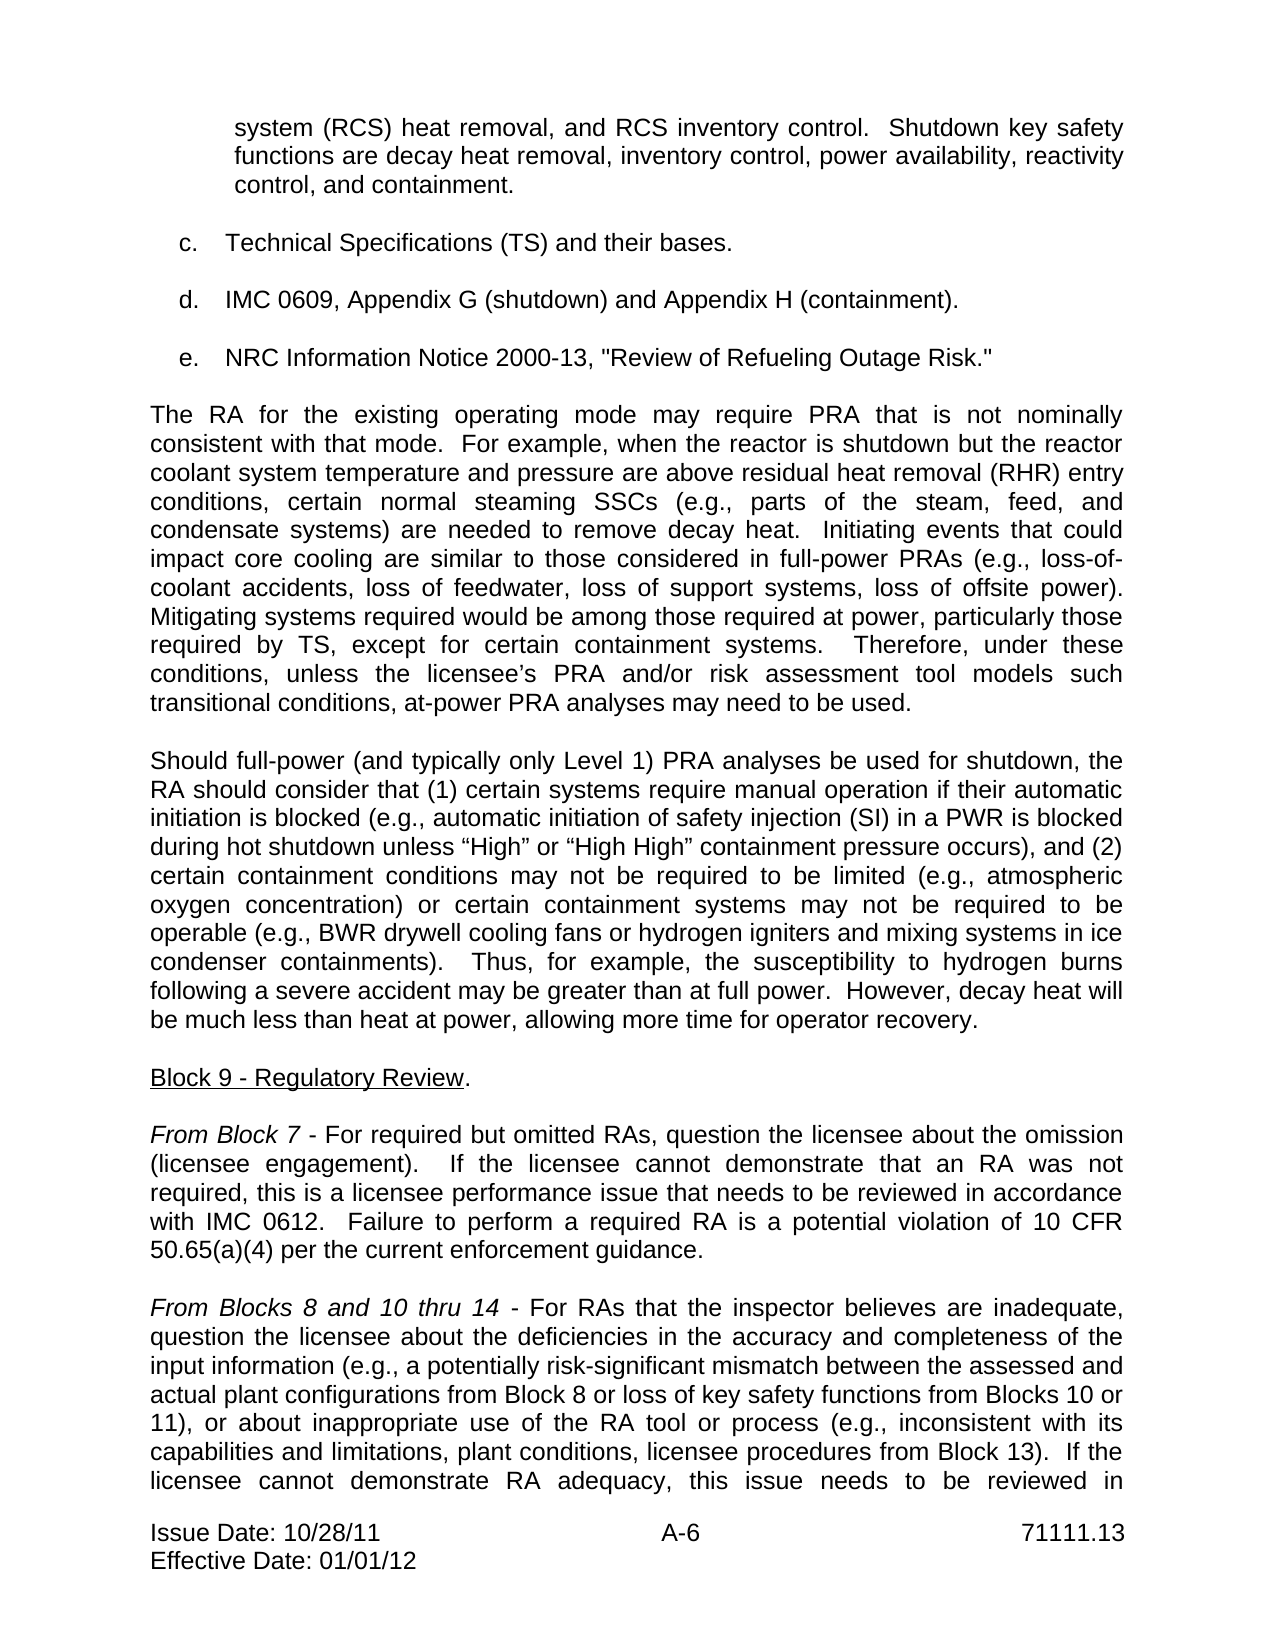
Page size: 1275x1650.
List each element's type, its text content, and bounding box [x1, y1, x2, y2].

list e. NRC Information Notice 2000-13, "Review of Refueling Outage Risk." [178, 342, 1125, 371]
list c. Technical Specifications (TS) and their bases. [178, 227, 1125, 256]
list d. IMC 0609, Appendix G (shutdown) and Appendix H (containment). [178, 285, 1125, 314]
list From Block 7 - For required but omitted RAs, question the licensee about the omission (licensee engagement). If the licensee cannot demonstrate that an RA was not required, this is a licensee performance issue that needs to be reviewed in accordance with IMC 0612. Failure to perform a required RA is a potential violation of 10 CFR 50.65(a)(4) per the current enforcement guidance. [150, 1120, 1125, 1264]
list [150, 1293, 1125, 1494]
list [178, 112, 1125, 199]
list Block 9 - Regulatory Review. [150, 1062, 1125, 1091]
list The RA for the existing operating mode may require PRA that is not nominally consistent with that mode. For example, when the reactor is shutdown but the reactor coolant system temperature and pressure are above residual heat removal (RHR) entry conditions, certain normal steaming SSCs (e.g., parts of the steam, feed, and condensate systems) are needed to remove decay heat. Initiating events that could impact core cooling are similar to those considered in full-power PRAs (e.g., loss-of-coolant accidents, loss of feedwater, loss of support systems, loss of offsite power). Mitigating systems required would be among those required at power, particularly those required by TS, except for certain containment systems. Therefore, under these conditions, unless the licensee’s PRA and/or risk assessment tool models such transitional conditions, at-power PRA analyses may need to be used. [150, 400, 1125, 717]
list Should full-power (and typically only Level 1) PRA analyses be used for shutdown, the RA should consider that (1) certain systems require manual operation if their automatic initiation is blocked (e.g., automatic initiation of safety injection (SI) in a PWR is blocked during hot shutdown unless “High” or “High High” containment pressure occurs), and (2) certain containment conditions may not be required to be limited (e.g., atmospheric oxygen concentration) or certain containment systems may not be required to be operable (e.g., BWR drywell cooling fans or hydrogen igniters and mixing systems in ice condenser containments). Thus, for example, the susceptibility to hydrogen burns following a severe accident may be greater than at full power. However, decay heat will be much less than heat at power, allowing more time for operator recovery. [150, 746, 1125, 1033]
